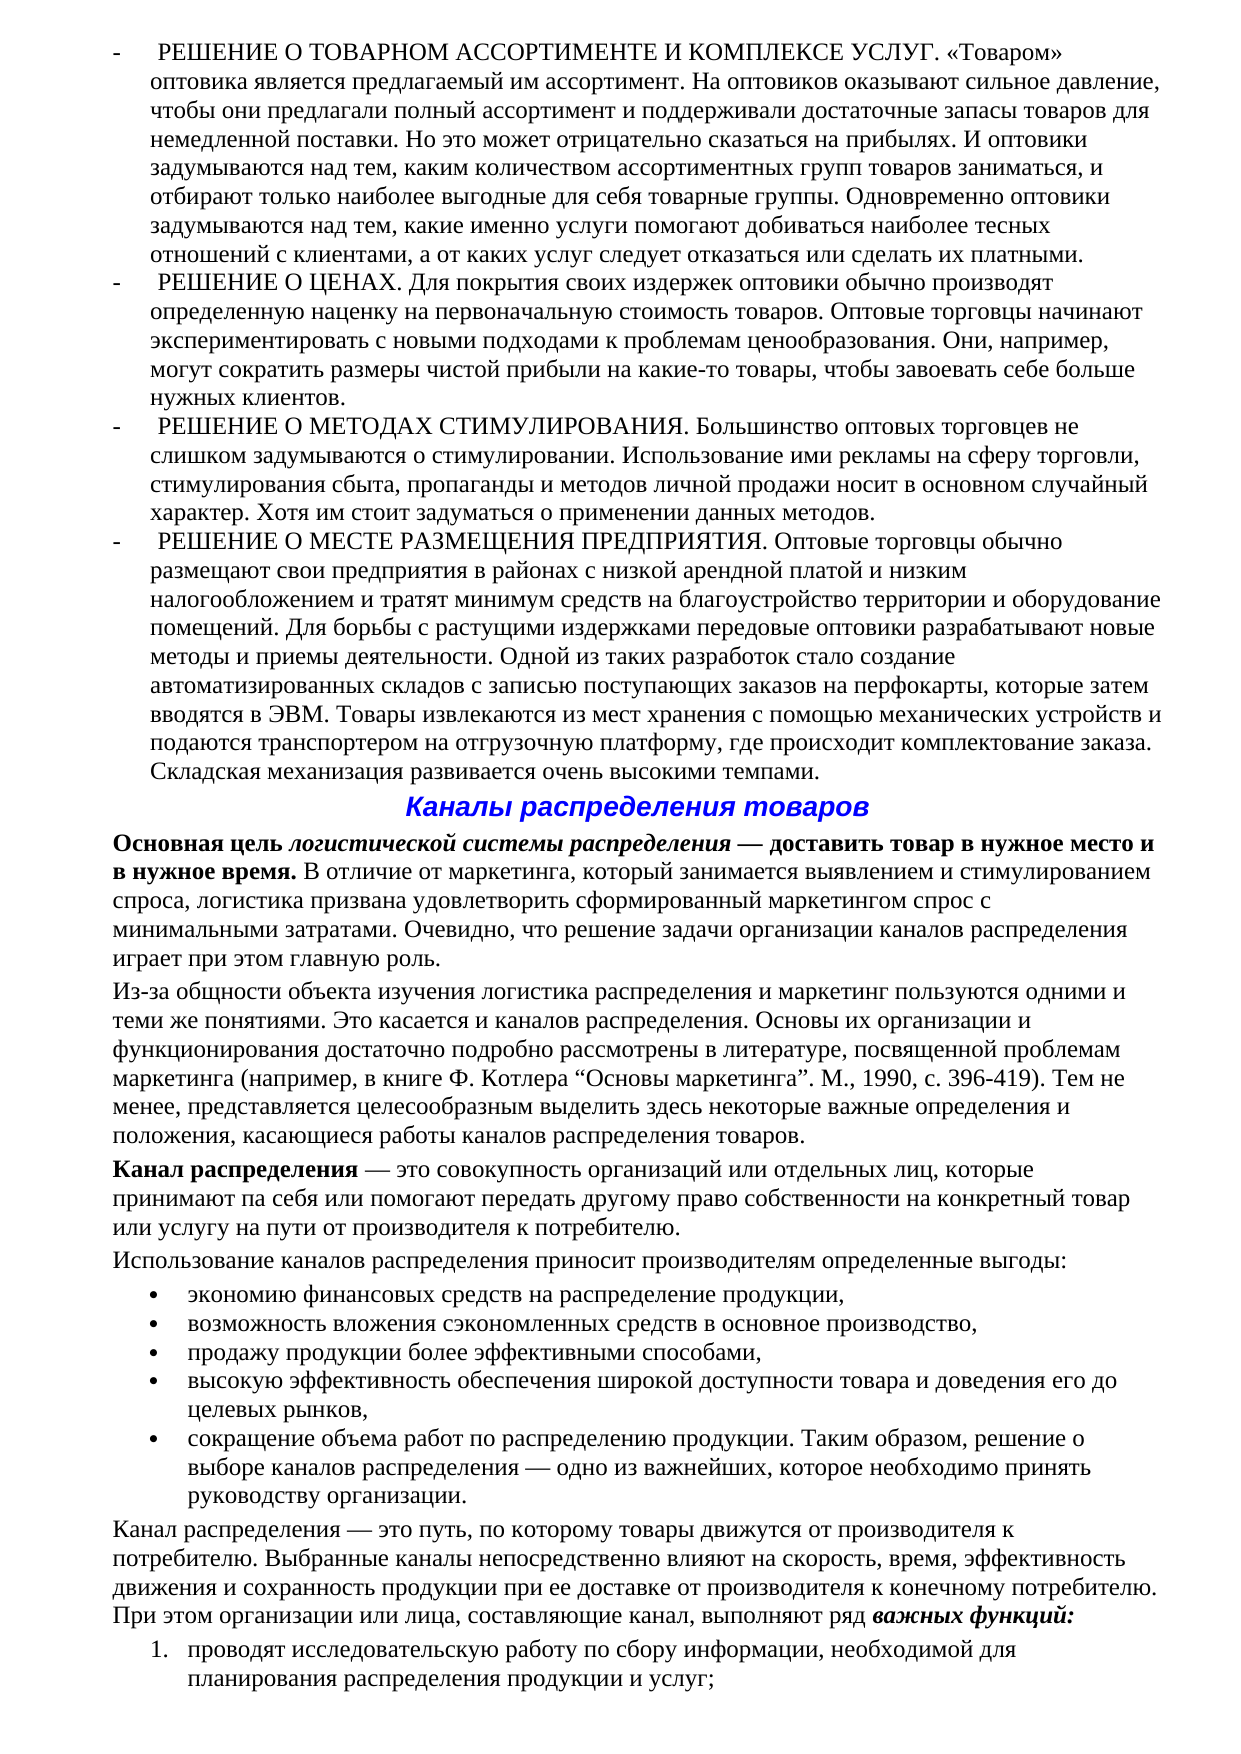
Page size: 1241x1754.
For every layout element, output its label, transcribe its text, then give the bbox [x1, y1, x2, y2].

text Основная цель логистической системы распределения — доставить товар в нужное место и в нужное время. В отличие от маркетинга, который занимается выявлением и стимулированием спроса, логистика призвана удовлетворить сформированный маркетингом спрос с минимальными затратами. Очевидно, что решение задачи организации каналов распределения играет при этом главную роль. [112, 828, 1162, 971]
text Использование каналов распределения приносит производителям определенные выгоды: [112, 1245, 1162, 1274]
list проводят исследовательскую работу по сбору информации, необходимой для планирования распределения продукции и услуг; [150, 1634, 1162, 1692]
text - РЕШЕНИЕ О МЕТОДАХ СТИМУЛИРОВАНИЯ. Большинство оптовых торговцев не слишком задумываются о стимулировании. Использование ими рекламы на сферу торговли, стимулирования сбыта, пропаганды и методов личной продажи носит в основном случайный характер. Хотя им стоит задуматься о применении данных методов. [112, 411, 1162, 526]
list продажу продукции более эффективными способами, [150, 1337, 1162, 1366]
list возможность вложения сэкономленных средств в основное производство, [150, 1308, 1162, 1337]
text Канал распределения — это путь, по которому товары движутся от производителя к потребителю. Выбранные каналы непосредственно влияют на скорость, время, эффективность движения и сохранность продукции при ее доставке от производителя к конечному потребителю. При этом организации или лица, составляющие канал, выполняют ряд важных функций: [112, 1514, 1162, 1629]
list высокую эффективность обеспечения широкой доступности товара и доведения его до целевых рынков, [150, 1366, 1162, 1423]
text Из-за общности объекта изучения логистика распределения и маркетинг пользуются одними и теми же понятиями. Это касается и каналов распределения. Основы их организации и функционирования достаточно подробно рассмотрены в литературе, посвященной проблемам маркетинга (например, в книге Ф. Котлера “Основы маркетинга”. М., 1990, с. 396-419). Тем не менее, представляется целесообразным выделить здесь некоторые важные определения и положения, касающиеся работы каналов распределения товаров. [112, 976, 1162, 1149]
text Каналы распределения товаров [112, 790, 1162, 822]
list экономию финансовых средств на распределение продукции, [150, 1279, 1162, 1308]
text Канал распределения — это совокупность организаций или отдельных лиц, которые принимают па себя или помогают передать другому право собственности на конкретный товар или услугу на пути от производителя к потребителю. [112, 1154, 1162, 1240]
text - РЕШЕНИЕ О ЦЕНАХ. Для покрытия своих издержек оптовики обычно производят определенную наценку на первоначальную стоимость товаров. Оптовые торговцы начинают экспериментировать с новыми подходами к проблемам ценообразования. Они, например, могут сократить размеры чистой прибыли на какие-то товары, чтобы завоевать себе больше нужных клиентов. [112, 267, 1162, 411]
text - РЕШЕНИЕ О ТОВАРНОМ АССОРТИМЕНТЕ И КОМПЛЕКСЕ УСЛУГ. «Товаром» оптовика является предлагаемый им ассортимент. На оптовиков оказывают сильное давление, чтобы они предлагали полный ассортимент и поддерживали достаточные запасы товаров для немедленной поставки. Но это может отрицательно сказаться на прибылях. И оптовики задумываются над тем, каким количеством ассортиментных групп товаров заниматься, и отбирают только наиболее выгодные для себя товарные группы. Одновременно оптовики задумываются над тем, какие именно услуги помогают добиваться наиболее тесных отношений с клиентами, а от каких услуг следует отказаться или сделать их платными. [112, 37, 1162, 267]
text - РЕШЕНИЕ О МЕСТЕ РАЗМЕЩЕНИЯ ПРЕДПРИЯТИЯ. Оптовые торговцы обычно размещают свои предприятия в районах с низкой арендной платой и низким налогообложением и тратят минимум средств на благоустройство территории и оборудование помещений. Для борьбы с растущими издержками передовые оптовики разрабатывают новые методы и приемы деятельности. Одной из таких разработок стало создание автоматизированных складов с записью поступающих заказов на перфокарты, которые затем вводятся в ЭВМ. Товары извлекаются из мест хранения с помощью механических устройств и подаются транспортером на отгрузочную платформу, где происходит комплектование заказа. Складская механизация развивается очень высокими темпами. [112, 526, 1162, 785]
list сокращение объема работ по распределению продукции. Таким образом, решение о выборе каналов распределения — одно из важнейших, которое необходимо принять руководству организации. [150, 1423, 1162, 1509]
